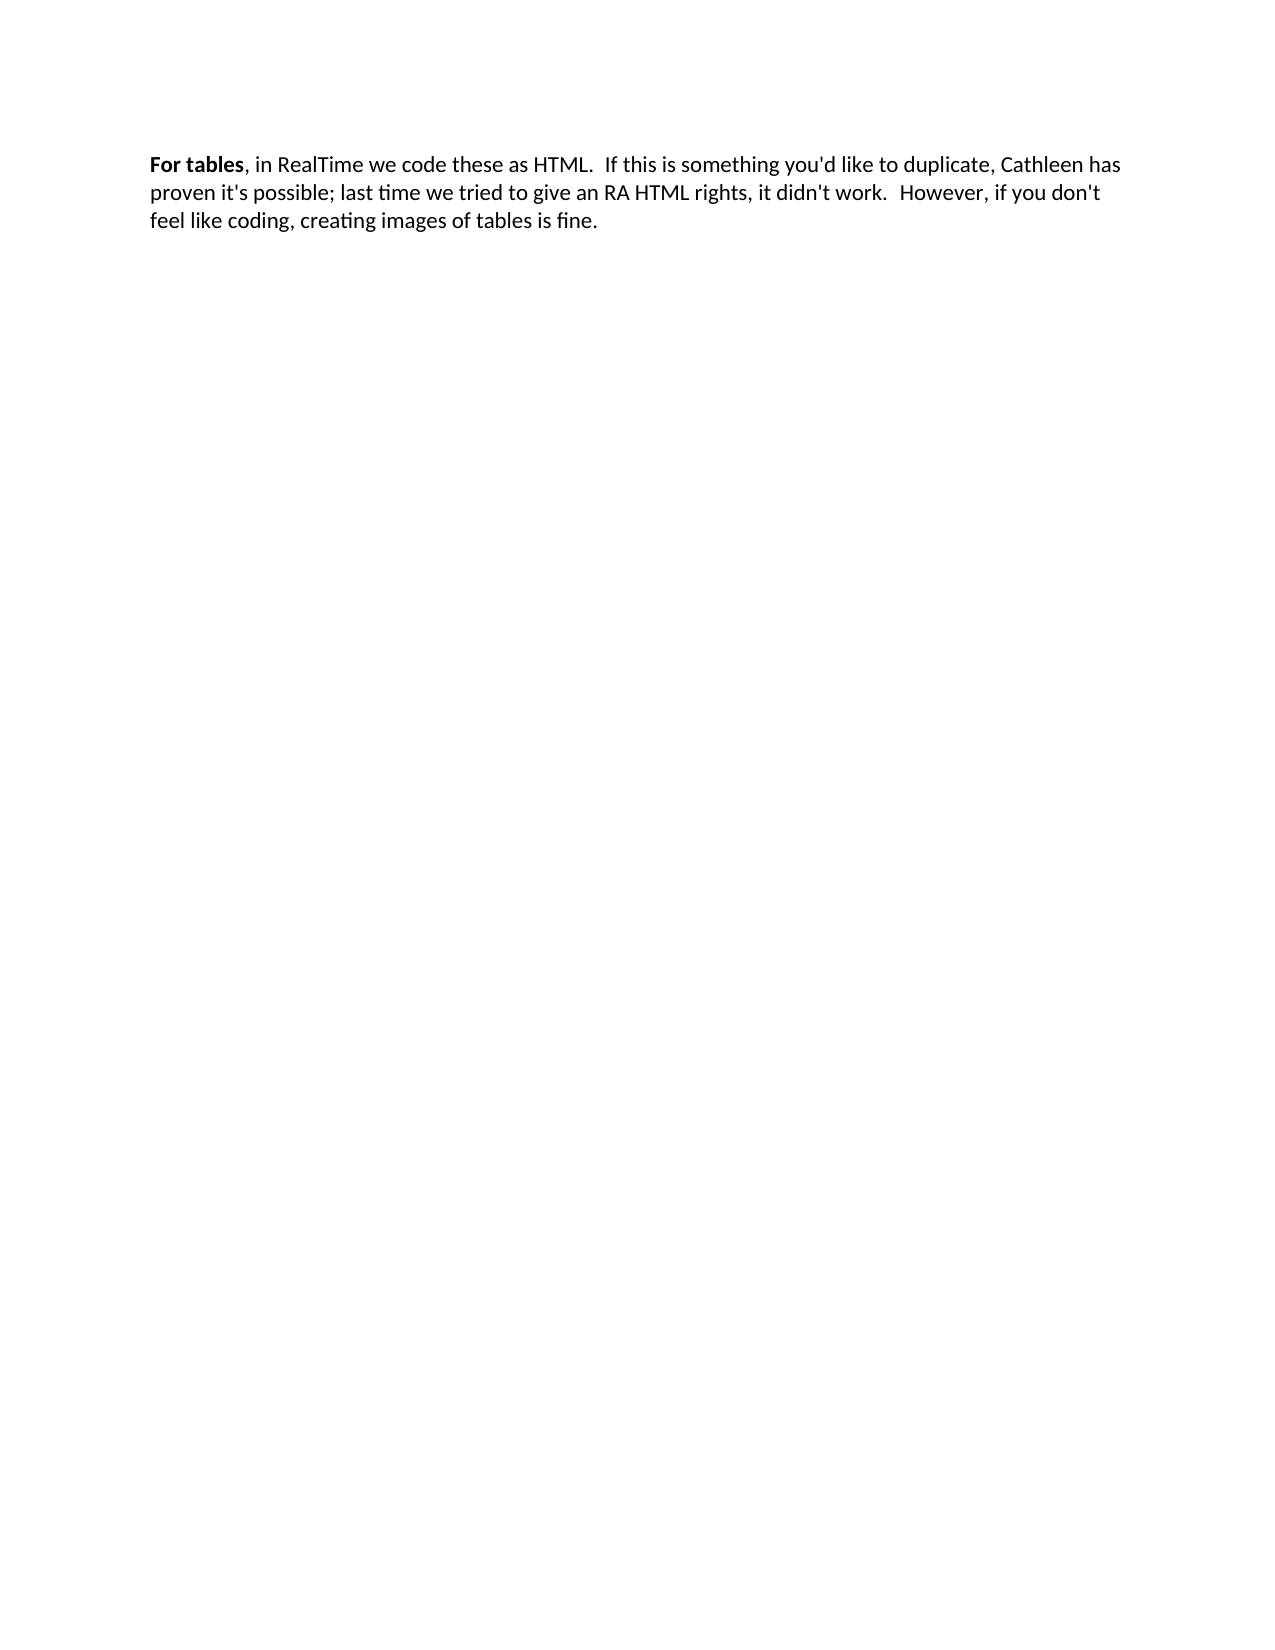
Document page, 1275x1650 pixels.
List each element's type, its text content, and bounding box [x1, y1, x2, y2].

text For tables, in RealTime we code these as HTML. If this is something you'd like to duplicate, Cathleen has proven it's possible; last time we tried to give an RA HTML rights, it didn't work. However, if you don't feel like coding, creating images of tables is fine. [150, 150, 1125, 234]
